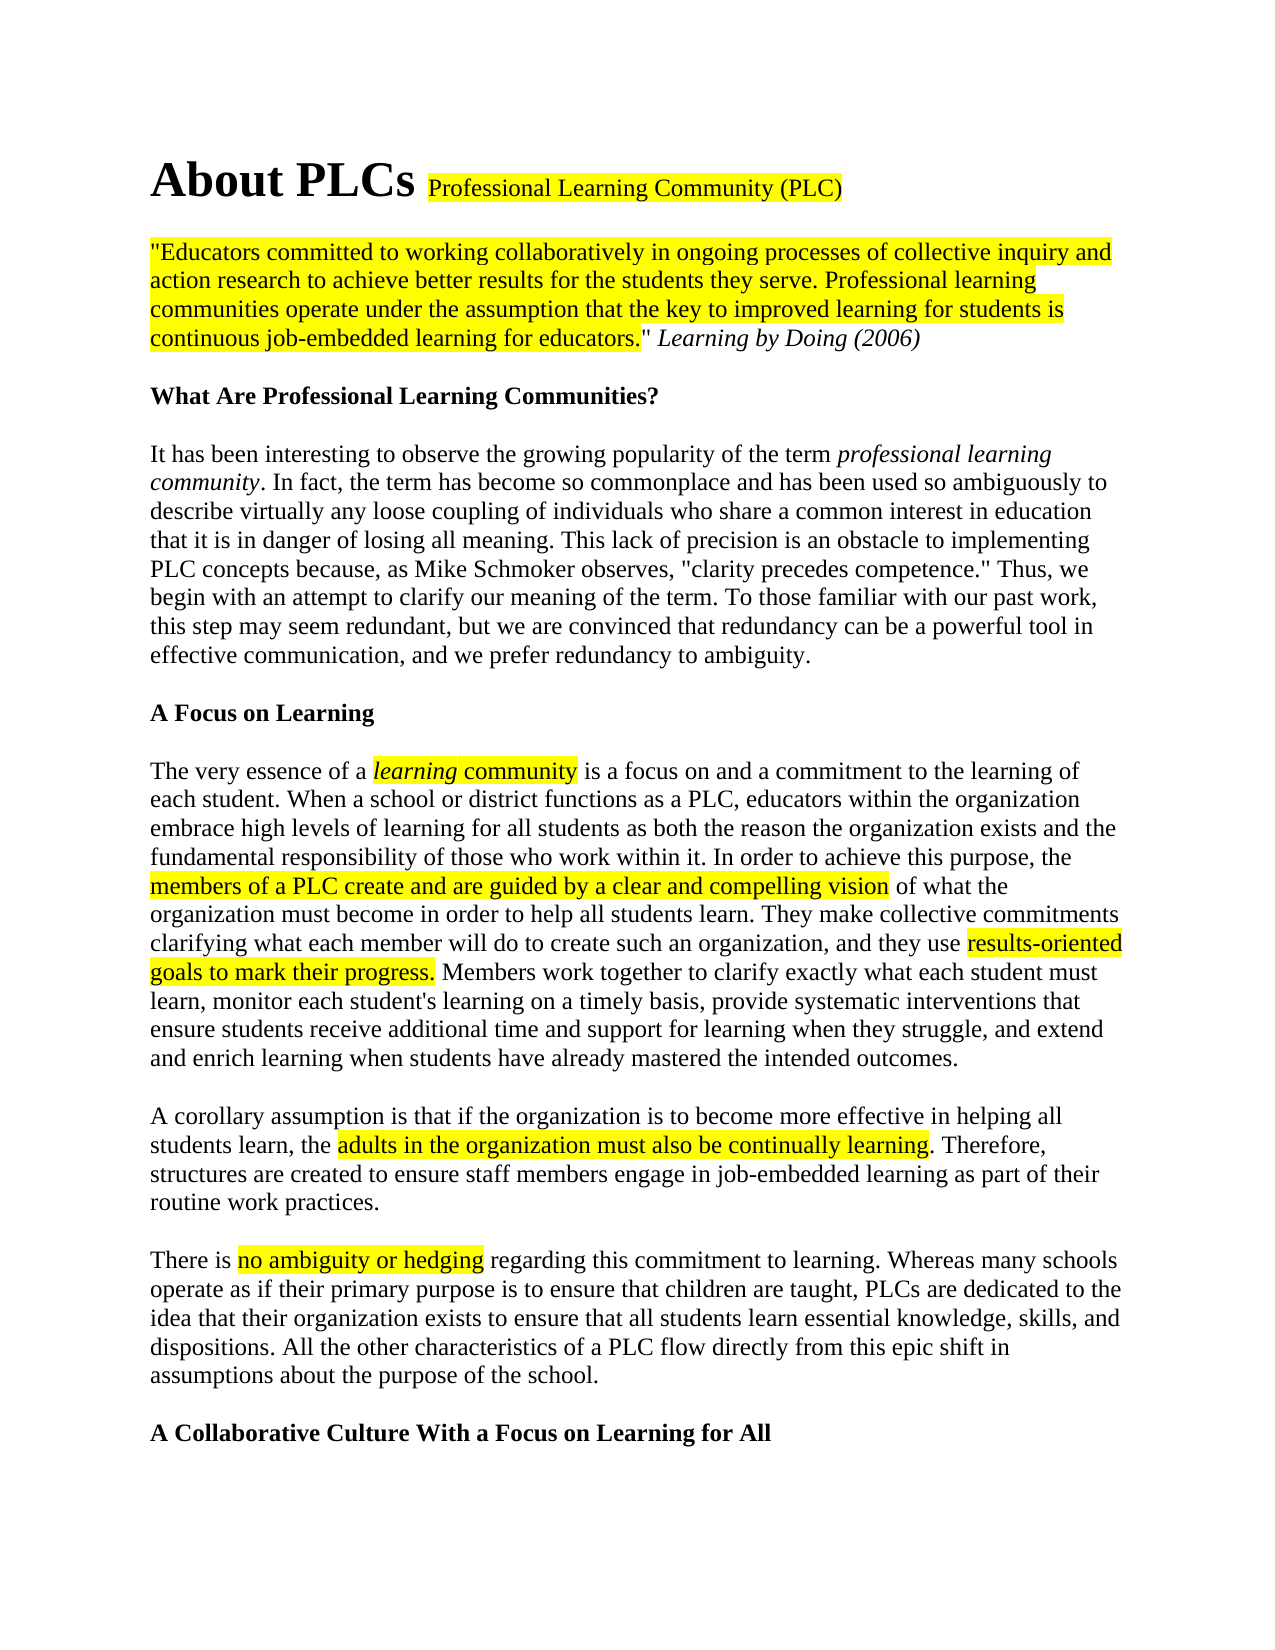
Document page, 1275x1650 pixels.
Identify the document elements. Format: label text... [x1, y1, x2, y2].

text A Collaborative Culture With a Focus on Learning for All [150, 1418, 1125, 1447]
text A corollary assumption is that if the organization is to become more effective in helping all students learn, the adults in the organization must also be continually learning. Therefore, structures are created to ensure staff members engage in job-embedded learning as part of their routine work practices. [150, 1101, 1125, 1216]
text A Focus on Learning [150, 698, 1125, 727]
text It has been interesting to observe the growing popularity of the term professional learning community. In fact, the term has become so commonplace and has been used so ambiguously to describe virtually any loose coupling of individuals who share a common interest in education that it is in danger of losing all meaning. This lack of precision is an obstacle to implementing PLC concepts because, as Mike Schmoker observes, "clarity precedes competence." Thus, we begin with an attempt to clarify our meaning of the term. To those familiar with our past work, this step may seem redundant, but we are convinced that redundancy can be a powerful tool in effective communication, and we prefer redundancy to ambiguity. [150, 439, 1125, 669]
subtitle About PLCs Professional Learning Community (PLC) [150, 150, 1125, 207]
text What Are Professional Learning Communities? [150, 381, 1125, 409]
text There is no ambiguity or hedging regarding this commitment to learning. Whereas many schools operate as if their primary purpose is to ensure that children are taught, PLCs are dedicated to the idea that their organization exists to ensure that all students learn essential knowledge, skills, and dispositions. All the other characteristics of a PLC flow directly from this epic shift in assumptions about the purpose of the school. [150, 1245, 1125, 1389]
text The very essence of a learning community is a focus on and a commitment to the learning of each student. When a school or district functions as a PLC, educators within the organization embrace high levels of learning for all students as both the reason the organization exists and the fundamental responsibility of those who work within it. In order to achieve this purpose, the members of a PLC create and are guided by a clear and compelling vision of what the organization must become in order to help all students learn. They make collective commitments clarifying what each member will do to create such an organization, and they use results-oriented goals to mark their progress. Members work together to clarify exactly what each student must learn, monitor each student's learning on a timely basis, provide systematic interventions that ensure students receive additional time and support for learning when they struggle, and extend and enrich learning when students have already mastered the intended outcomes. [150, 756, 1125, 1072]
text "Educators committed to working collaboratively in ongoing processes of collective inquiry and action research to achieve better results for the students they serve. Professional learning communities operate under the assumption that the key to improved learning for students is continuous job-embedded learning for educators." Learning by Doing (2006) [641, 237, 1125, 352]
